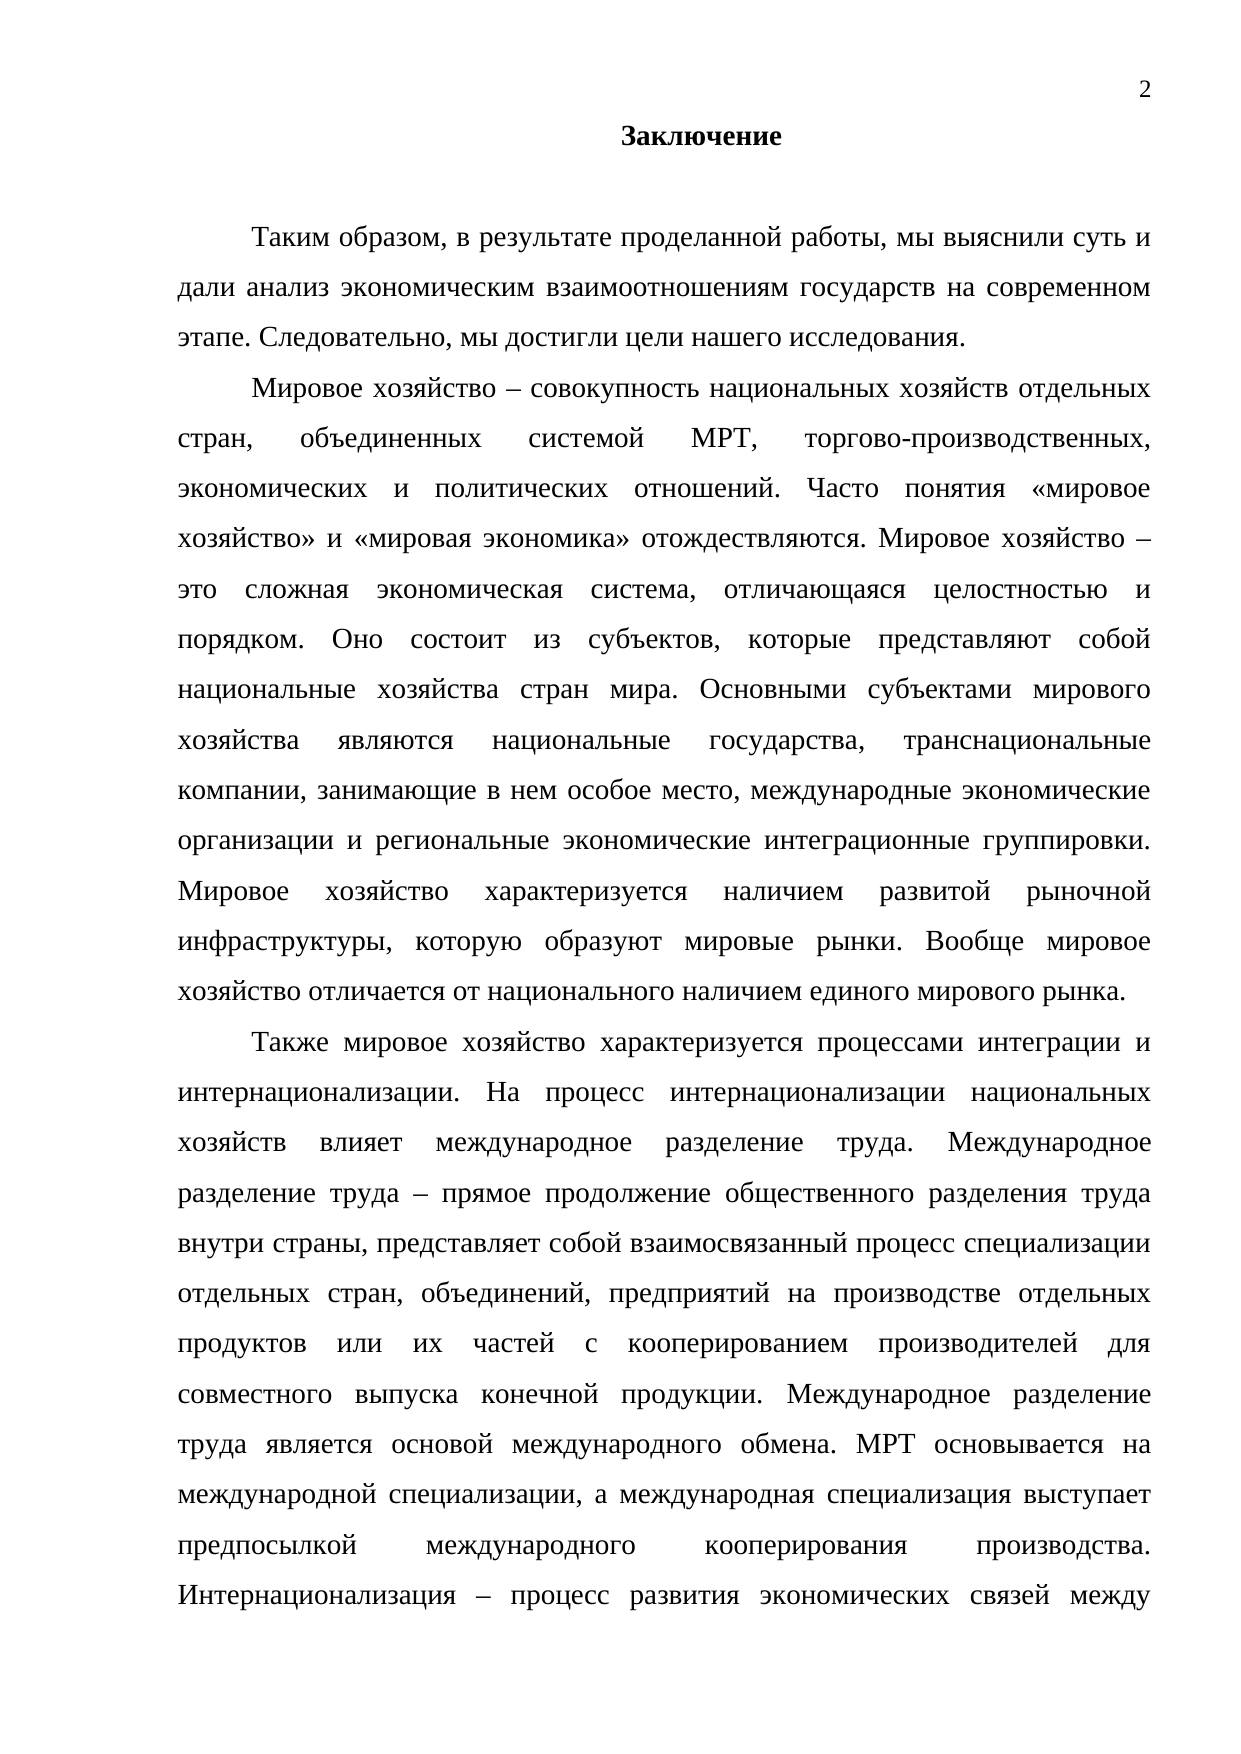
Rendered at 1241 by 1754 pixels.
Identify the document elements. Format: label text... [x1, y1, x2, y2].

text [177, 1024, 1152, 1611]
text Мировое хозяйство – совокупность национальных хозяйств отдельных стран, объединенных системой МРТ, торгово-производственных, экономических и политических отношений. Часто понятия «мировое хозяйство» и «мировая экономика» отождествляются. Мировое хозяйство – это сложная экономическая система, отличающаяся целостностью и порядком. Оно состоит из субъектов, которые представляют собой национальные хозяйства стран мира. Основными субъектами мирового хозяйства являются национальные государства, транснациональные компании, занимающие в нем особое место, международные экономические организации и региональные экономические интеграционные группировки. Мировое хозяйство характеризуется наличием развитой рыночной инфраструктуры, которую образуют мировые рынки. Вообще мировое хозяйство отличается от национального наличием единого мирового рынка. [177, 370, 1152, 1007]
text Заключение [177, 118, 1152, 152]
text Таким образом, в результате проделанной работы, мы выяснили суть и дали анализ экономическим взаимоотношениям государств на современном этапе. Следовательно, мы достигли цели нашего исследования. [177, 219, 1152, 353]
